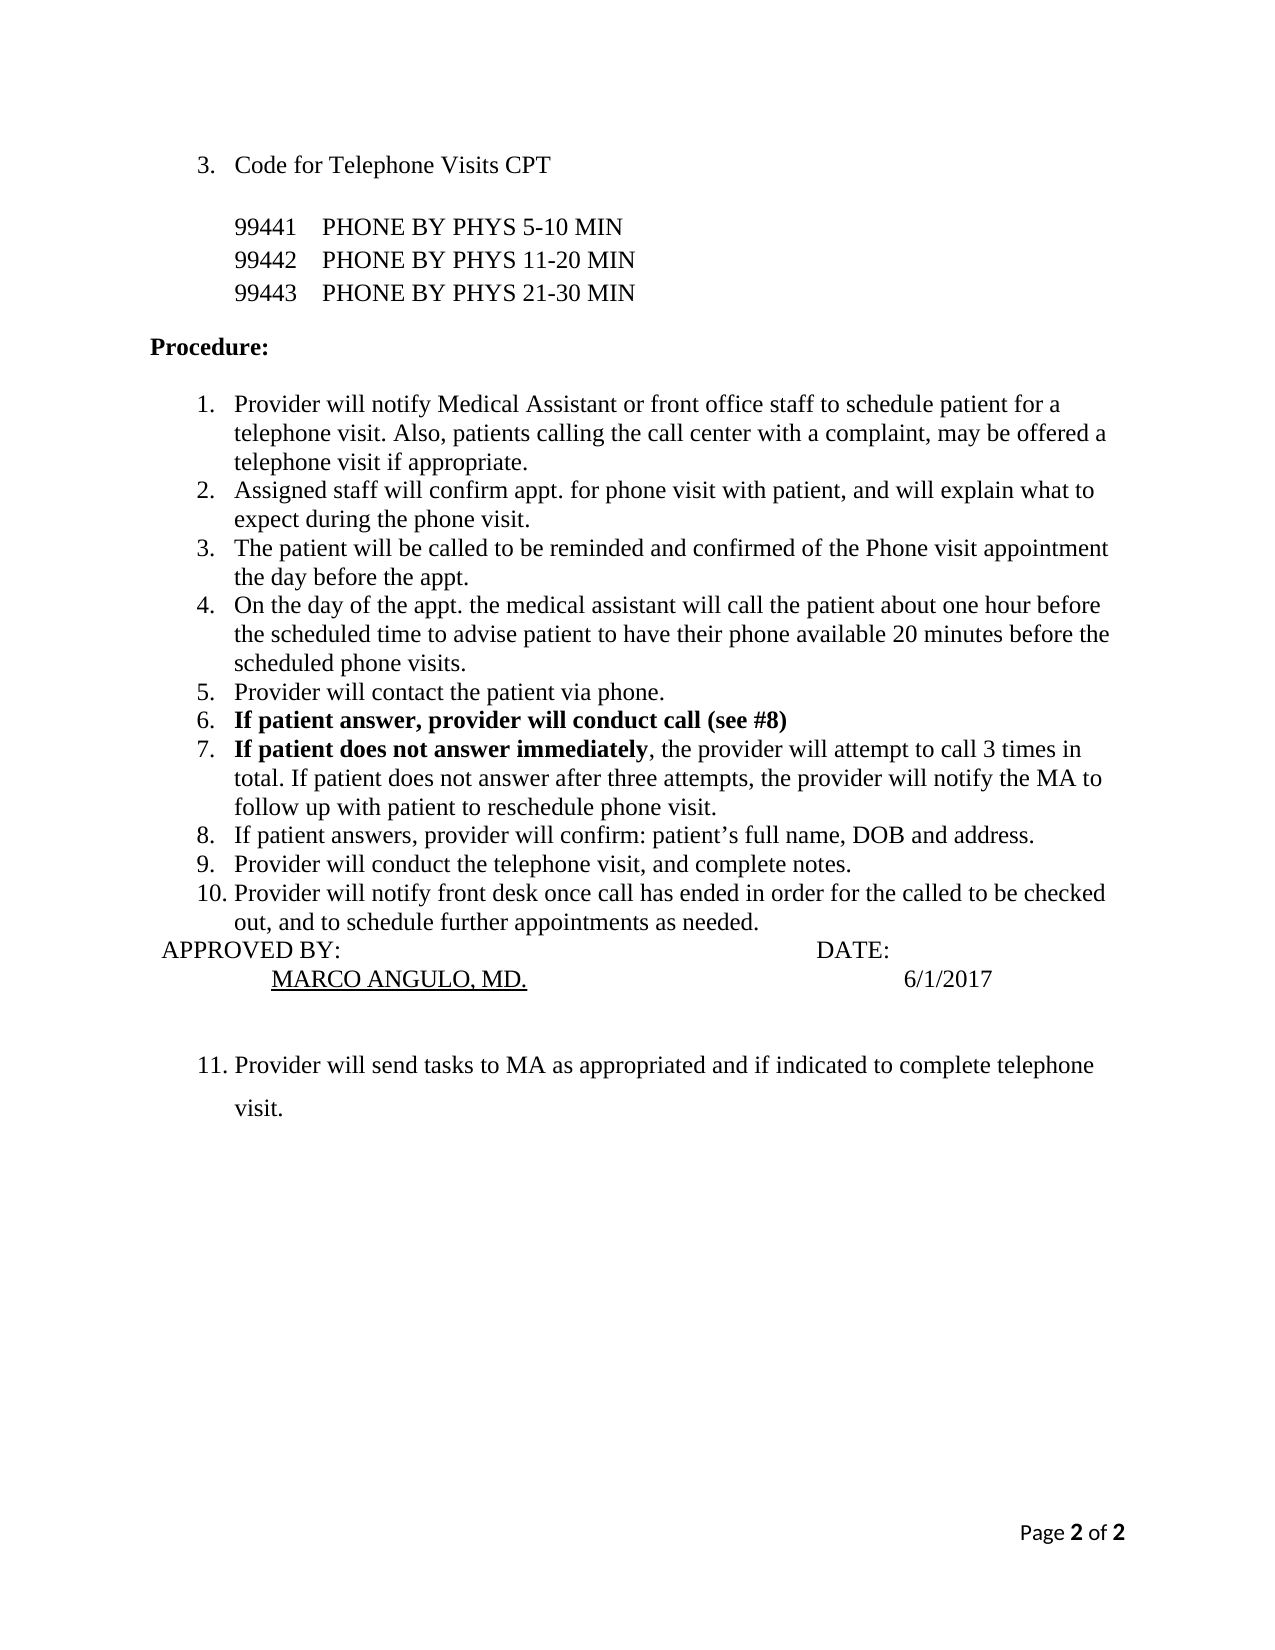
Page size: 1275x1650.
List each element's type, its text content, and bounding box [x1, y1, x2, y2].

list The patient will be called to be reminded and confirmed of the Phone visit appointment the day before the appt. [196, 533, 1125, 590]
list Provider will conduct the telephone visit, and complete notes. [196, 849, 1125, 878]
list If patient answer, provider will conduct call (see #8) [196, 705, 1125, 734]
list If patient does not answer immediately, the provider will attempt to call 3 times in total. If patient does not answer after three attempts, the provider will notify the MA to follow up with patient to reschedule phone visit. [196, 734, 1125, 820]
list If patient answers, provider will confirm: patient’s full name, DOB and address. [196, 820, 1125, 849]
text Procedure: [150, 332, 1125, 360]
table_header APPROVED BY: MARCO ANGULO, MD. [150, 935, 649, 1050]
list Provider will send tasks to MA as appropriated and if indicated to complete telephone visit. [197, 1050, 1125, 1122]
table_header DATE: 6/1/2017 [649, 935, 1147, 1050]
list Provider will notify front desk once call has ended in order for the called to be checked out, and to schedule further appointments as needed. [196, 878, 1125, 935]
list Code for Telephone Visits CPT [197, 150, 1125, 179]
list On the day of the appt. the medical assistant will call the patient about one hour before the scheduled time to advise patient to have their phone available 20 minutes before the scheduled phone visits. [196, 590, 1125, 677]
list Assigned staff will confirm appt. for phone visit with patient, and will explain what to expect during the phone visit. [196, 475, 1125, 533]
list 99442 PHONE BY PHYS 11-20 MIN [234, 245, 1125, 273]
list Provider will notify Medical Assistant or front office staff to schedule patient for a telephone visit. Also, patients calling the call center with a complaint, may be offered a telephone visit if appropriate. [196, 389, 1125, 475]
list 99443 PHONE BY PHYS 21-30 MIN [234, 278, 1125, 307]
list 99441 PHONE BY PHYS 5-10 MIN [234, 212, 1125, 241]
list Provider will contact the patient via phone. [196, 677, 1125, 705]
